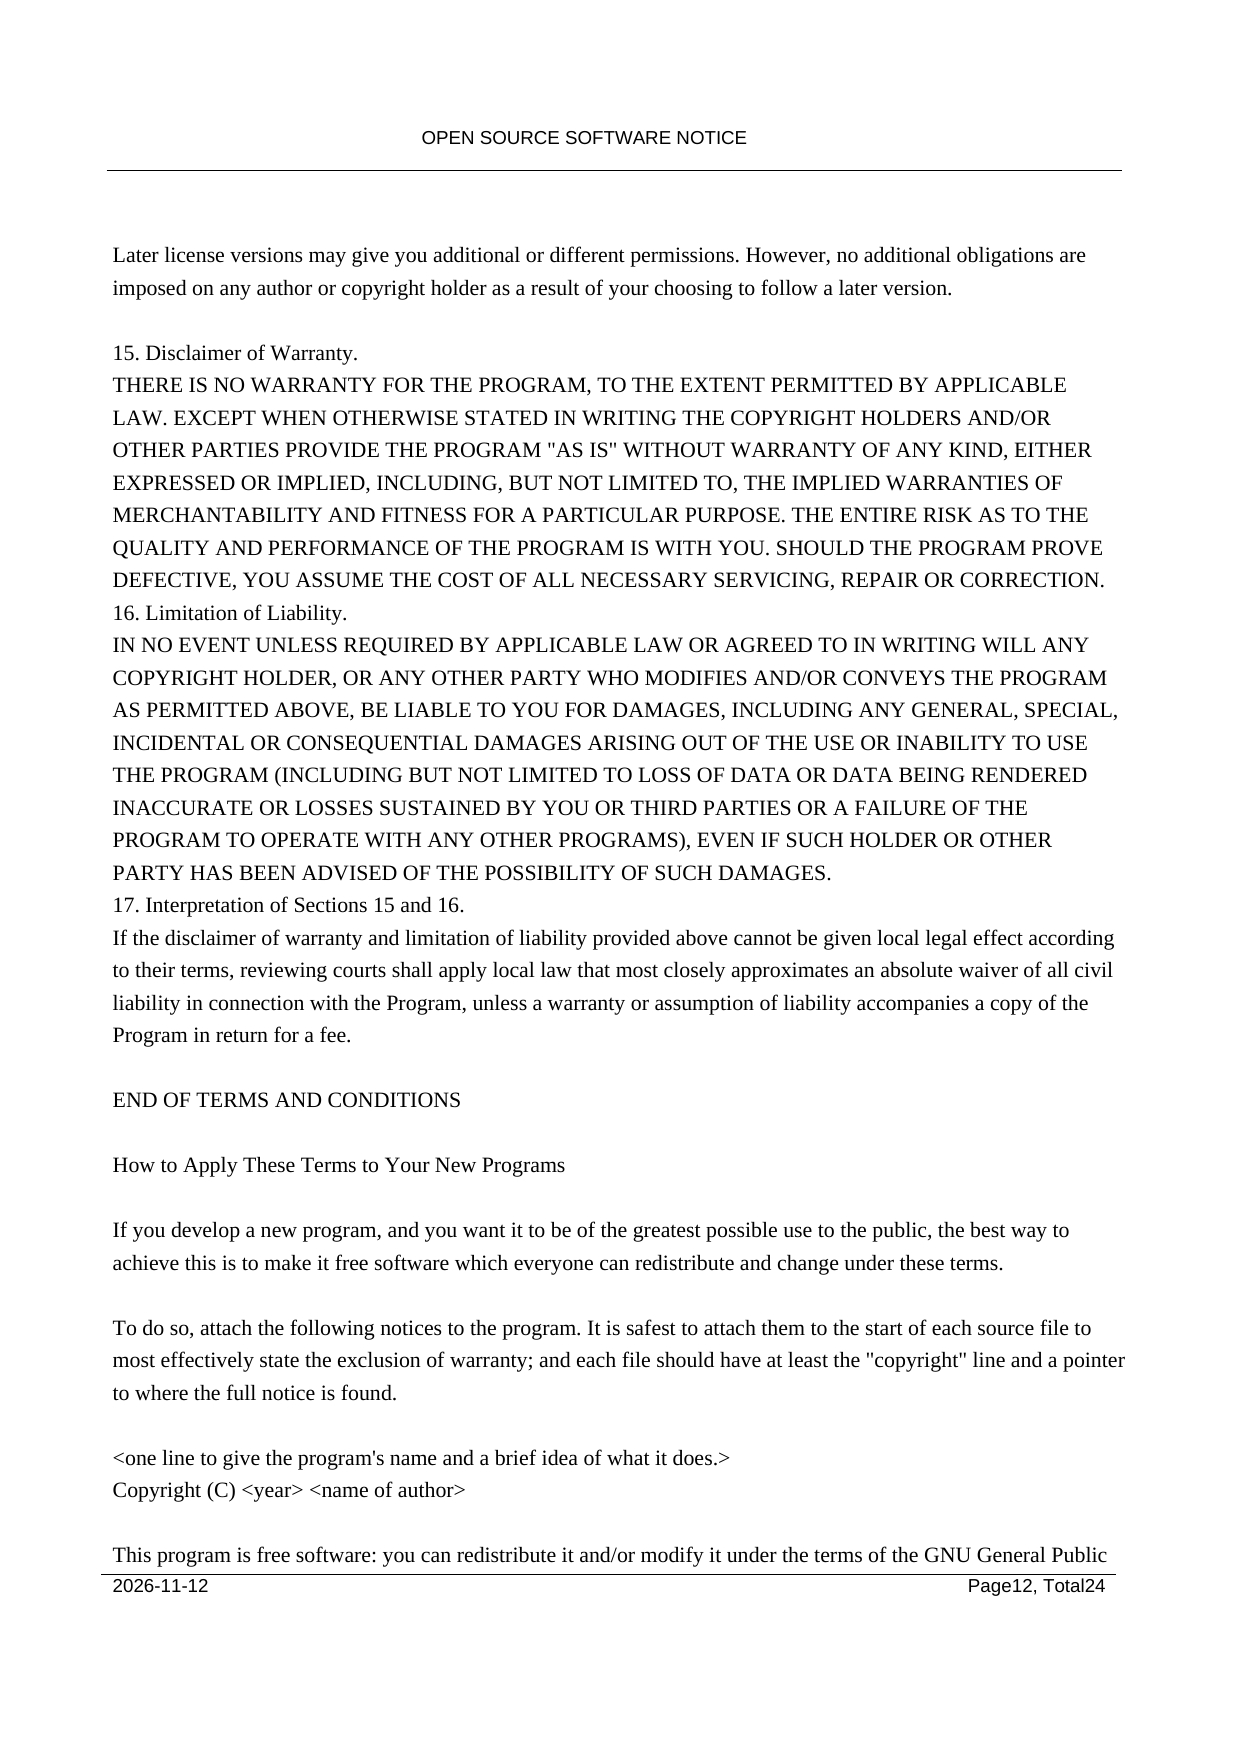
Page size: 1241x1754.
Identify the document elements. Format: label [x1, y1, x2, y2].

text [112, 206, 1128, 1571]
